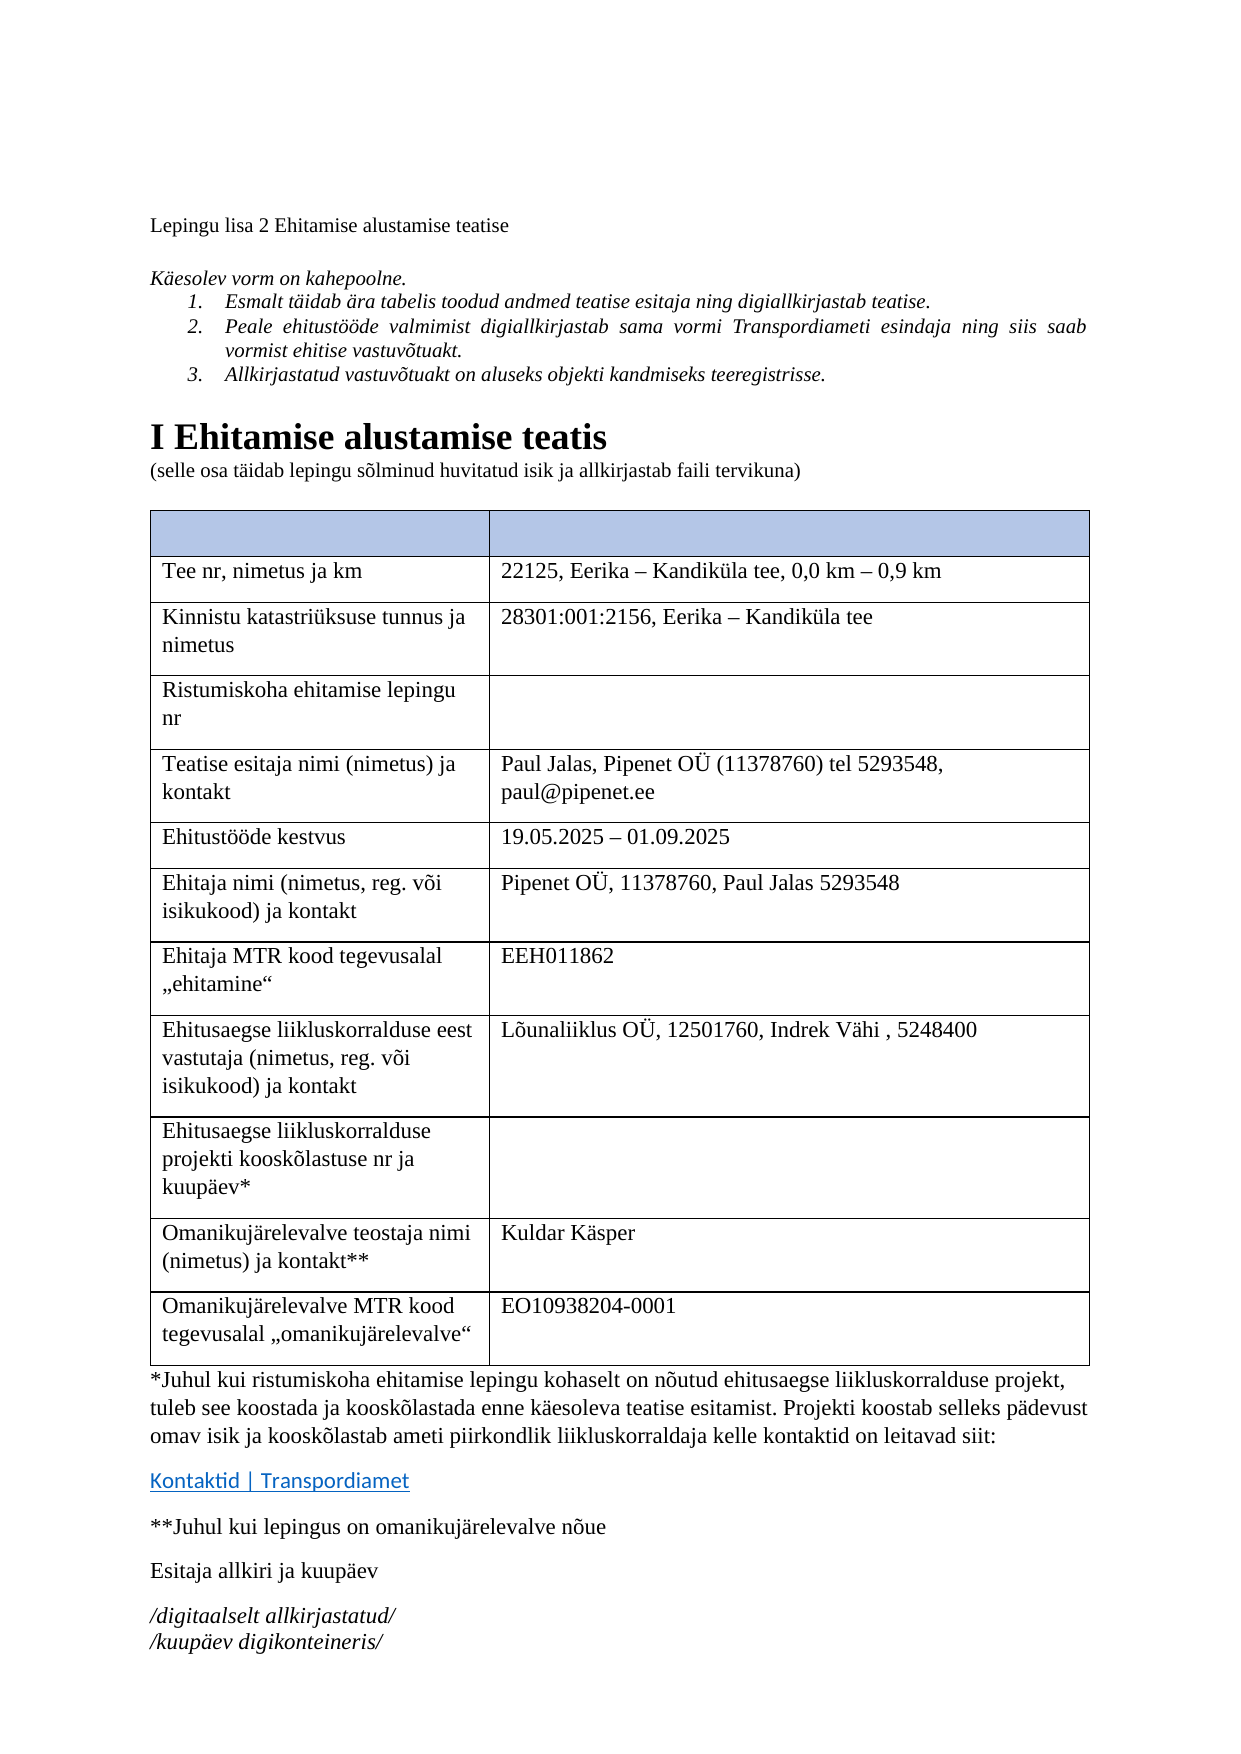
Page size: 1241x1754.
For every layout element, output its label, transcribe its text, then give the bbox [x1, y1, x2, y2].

table_cell Ehitaja MTR kood tegevusalal „ehitamine“ [151, 943, 489, 1015]
table_cell EEH011862 [490, 943, 1089, 1015]
table_cell Lõunaliiklus OÜ, 12501760, Indrek Vähi , 5248400 [490, 1016, 1089, 1116]
table_header [490, 511, 1089, 556]
table_cell Omanikujärelevalve MTR kood tegevusalal „omanikujärelevalve“ [151, 1293, 489, 1365]
text I Ehitamise alustamise teatis [150, 414, 1090, 458]
table_header [151, 511, 489, 556]
text (selle osa täidab lepingu sõlminud huvitatud isik ja allkirjastab faili tervikuna) [150, 458, 1090, 482]
table_cell Paul Jalas, Pipenet OÜ (11378760) tel 5293548, paul@pipenet.ee [490, 750, 1089, 822]
table_cell Kinnistu katastriüksuse tunnus ja nimetus [151, 603, 489, 675]
table_cell Kuldar Käsper [490, 1219, 1089, 1291]
table_cell Ehitusaegse liikluskorralduse projekti kooskõlastuse nr ja kuupäev* [151, 1118, 489, 1218]
text Esitaja allkiri ja kuupäev [150, 1557, 1090, 1584]
table_cell [490, 1118, 1089, 1218]
text Kontaktid | Transpordiamet [150, 1466, 1090, 1494]
table_cell 19.05.2025 – 01.09.2025 [490, 823, 1089, 868]
table_cell Ristumiskoha ehitamise lepingu nr [151, 676, 489, 749]
list Allkirjastatud vastuvõtuakt on aluseks objekti kandmiseks teeregistrisse. [187, 362, 1090, 386]
table_cell Omanikujärelevalve teostaja nimi (nimetus) ja kontakt** [151, 1219, 489, 1291]
table_cell Ehitustööde kestvus [151, 823, 489, 868]
text *Juhul kui ristumiskoha ehitamise lepingu kohaselt on nõutud ehitusaegse liikluskorralduse projekt, tuleb see koostada ja kooskõlastada enne käesoleva teatise esitamist. Projekti koostab selleks pädevust omav isik ja kooskõlastab ameti piirkondlik liikluskorraldaja kelle kontaktid on leitavad siit: [150, 1366, 1090, 1448]
table_cell Ehitaja nimi (nimetus, reg. või isikukood) ja kontakt [151, 869, 489, 941]
list Esmalt täidab ära tabelis toodud andmed teatise esitaja ning digiallkirjastab teatise. [187, 289, 1090, 313]
text Lepingu lisa 2 Ehitamise alustamise teatise [150, 213, 1090, 237]
text /kuupäev digikonteineris/ [150, 1628, 1090, 1655]
text /digitaalselt allkirjastatud/ [150, 1602, 1090, 1628]
table_cell [490, 676, 1089, 749]
table_cell Pipenet OÜ, 11378760, Paul Jalas 5293548 [490, 869, 1089, 941]
table_cell Teatise esitaja nimi (nimetus) ja kontakt [151, 750, 489, 822]
table_cell Ehitusaegse liikluskorralduse eest vastutaja (nimetus, reg. või isikukood) ja kontakt [151, 1016, 489, 1116]
text **Juhul kui lepingus on omanikujärelevalve nõue [150, 1513, 1090, 1539]
text Käesolev vorm on kahepoolne. [150, 265, 1090, 289]
table_cell 22125, Eerika – Kandiküla tee, 0,0 km – 0,9 km [490, 557, 1089, 602]
table_cell 28301:001:2156, Eerika – Kandiküla tee [490, 603, 1089, 675]
table_cell EO10938204-0001 [490, 1293, 1089, 1365]
table_cell Tee nr, nimetus ja km [151, 557, 489, 602]
list Peale ehitustööde valmimist digiallkirjastab sama vormi Transpordiameti esindaja ning siis saab vormist ehitise vastuvõtuakt. [187, 313, 1090, 362]
